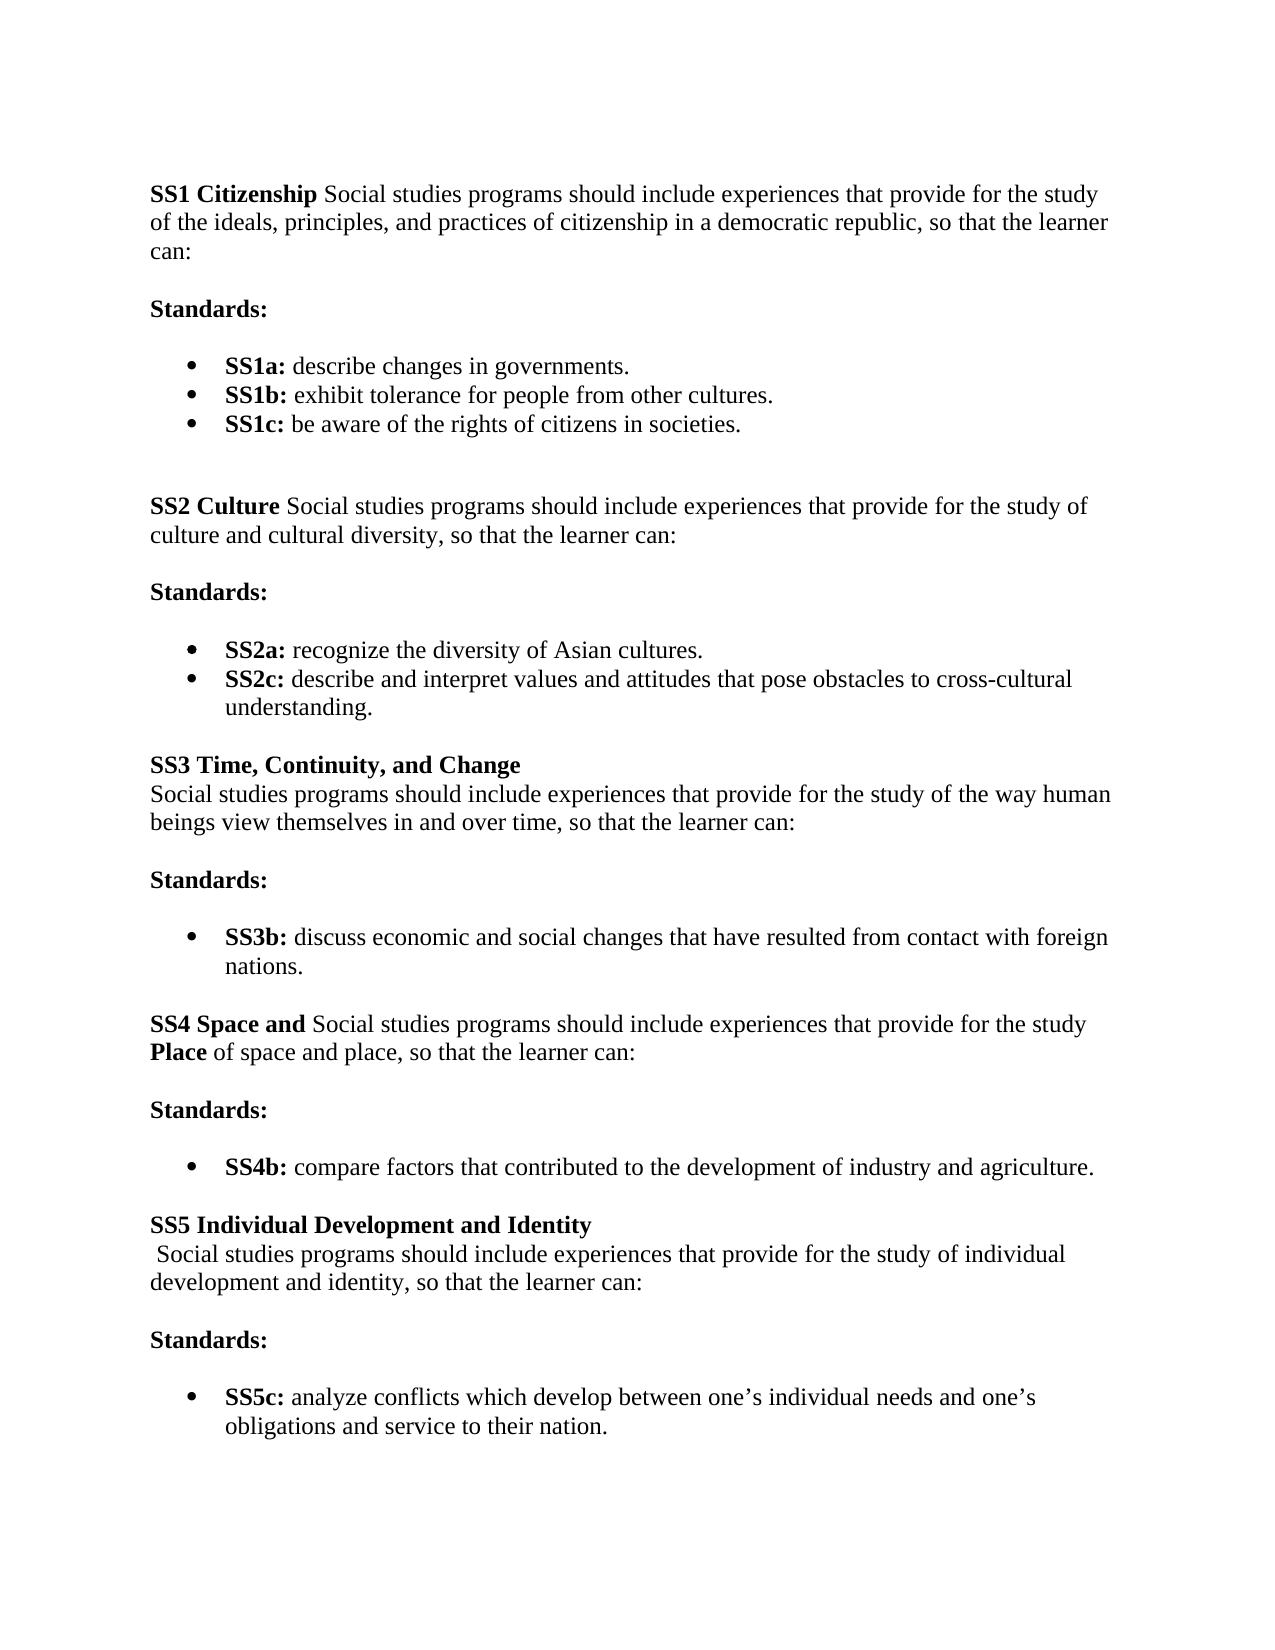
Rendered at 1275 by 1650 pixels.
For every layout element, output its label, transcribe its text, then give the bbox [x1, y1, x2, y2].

list SS2c: describe and interpret values and attitudes that pose obstacles to cross-cultural understanding. [187, 664, 1125, 721]
list SS3b: discuss economic and social changes that have resulted from contact with foreign nations. [187, 922, 1125, 980]
text Standards: [150, 1325, 1125, 1354]
text SS1 Citizenship Social studies programs should include experiences that provide for the study of the ideals, principles, and practices of citizenship in a democratic republic, so that the learner can: [150, 179, 1125, 265]
text Standards: [150, 577, 1125, 606]
text Place of space and place, so that the learner can: [150, 1037, 1125, 1066]
list SS1a: describe changes in governments. [187, 351, 1125, 380]
list SS1c: be aware of the rights of citizens in societies. [187, 409, 1125, 437]
list SS5c: analyze conflicts which develop between one’s individual needs and one’s obligations and service to their nation. [187, 1382, 1125, 1440]
text Standards: [150, 865, 1125, 894]
list SS2a: recognize the diversity of Asian cultures. [187, 635, 1125, 664]
text SS2 Culture Social studies programs should include experiences that provide for the study of culture and cultural diversity, so that the learner can: [150, 491, 1125, 549]
text SS4 Space and Social studies programs should include experiences that provide for the study [150, 1009, 1125, 1037]
text SS3 Time, Continuity, and Change [150, 750, 1125, 779]
text SS5 Individual Development and Identity [150, 1210, 1125, 1239]
text Social studies programs should include experiences that provide for the study of the way human beings view themselves in and over time, so that the learner can: [150, 779, 1125, 836]
list SS4b: compare factors that contributed to the development of industry and agriculture. [187, 1152, 1125, 1181]
list SS1b: exhibit tolerance for people from other cultures. [187, 380, 1125, 409]
text Standards: [150, 1095, 1125, 1124]
text Social studies programs should include experiences that provide for the study of individual development and identity, so that the learner can: [150, 1239, 1125, 1296]
text Standards: [150, 294, 1125, 322]
